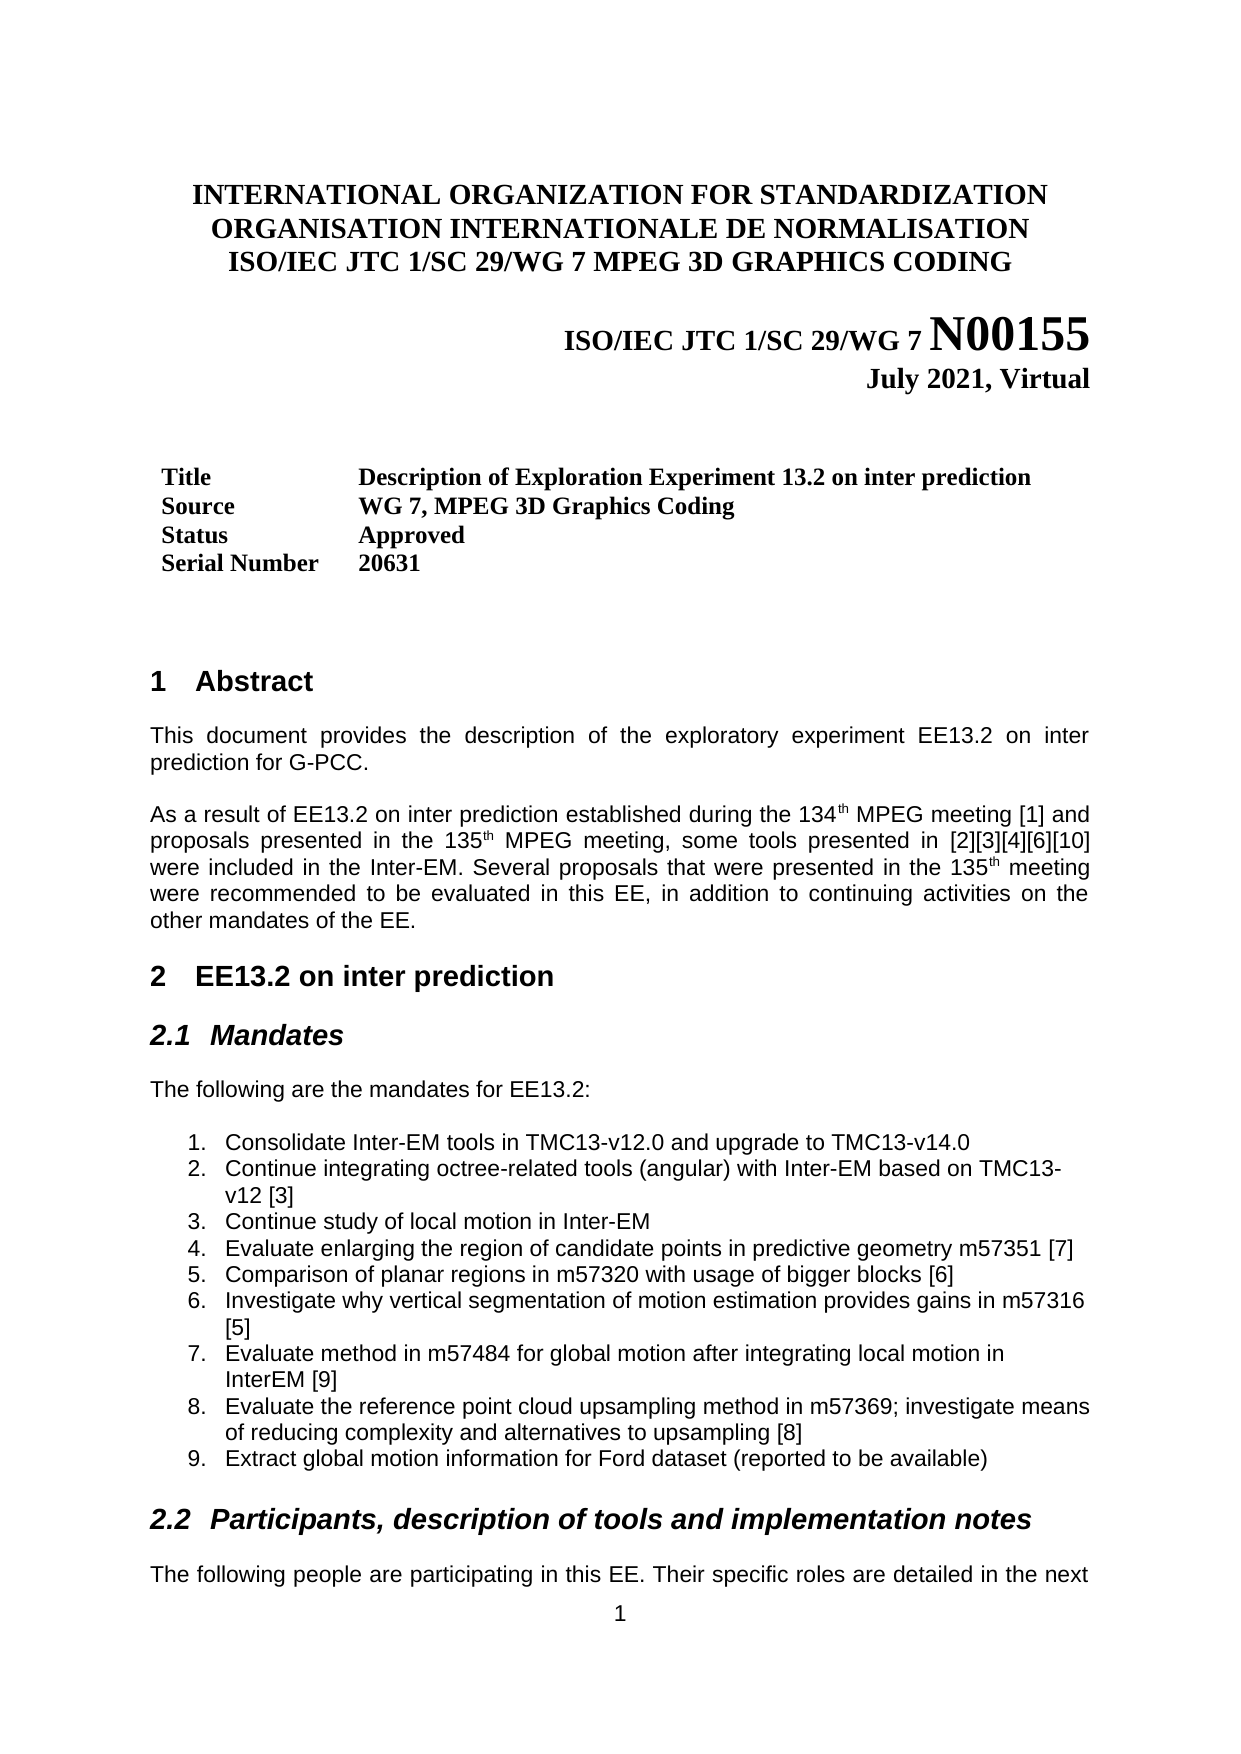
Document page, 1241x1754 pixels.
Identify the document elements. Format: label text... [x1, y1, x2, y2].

list Comparison of planar regions in m57320 with usage of bigger blocks [6] [187, 1261, 1090, 1287]
list Continue integrating octree-related tools (angular) with Inter-EM based on TMC13-v12 [3] [187, 1155, 1090, 1208]
subtitle Mandates [150, 1018, 1090, 1051]
table_header Title [150, 462, 347, 491]
text INTERNATIONAL ORGANIZATION FOR STANDARDIZATION [150, 177, 1090, 211]
text The following are the mandates for EE13.2: [150, 1076, 1090, 1103]
text ISO/IEC JTC 1/SC 29/WG 7 N00155 [150, 304, 1090, 362]
table_cell Serial Number [150, 549, 347, 577]
text ISO/IEC JTC 1/SC 29/WG 7 MPEG 3D Graphics Coding [150, 244, 1090, 278]
subtitle Abstract [150, 663, 1090, 697]
text July 2021, Virtual [150, 362, 1090, 395]
list Evaluate method in m57484 for global motion after integrating local motion in InterEM [9] [187, 1340, 1090, 1393]
table_header Description of Exploration Experiment 13.2 on inter prediction [347, 462, 1209, 491]
text This document provides the description of the exploratory experiment EE13.2 on inter prediction for G-PCC. [150, 722, 1090, 775]
text ORGANISATION INTERNATIONALE DE NORMALISATION [150, 211, 1090, 244]
list Continue study of local motion in Inter-EM [187, 1208, 1090, 1234]
subtitle Participants, description of tools and implementation notes [150, 1502, 1090, 1536]
text As a result of EE13.2 on inter prediction established during the 134th MPEG meeting [1] and proposals presented in the 135th MPEG meeting, some tools presented in [2][3][4][6][10] were included in the Inter-EM. Several proposals that were presented in the 135th meeting were recommended to be evaluated in this EE, in addition to continuing activities on the other mandates of the EE. [150, 801, 1090, 933]
list Consolidate Inter-EM tools in TMC13-v12.0 and upgrade to TMC13-v14.0 [187, 1129, 1090, 1155]
table_cell 20631 [347, 549, 1209, 577]
list Evaluate the reference point cloud upsampling method in m57369; investigate means of reducing complexity and alternatives to upsampling [8] [187, 1393, 1090, 1445]
table_cell Source [150, 491, 347, 520]
table_cell WG 7, MPEG 3D Graphics Coding [347, 491, 1209, 520]
list Extract global motion information for Ford dataset (reported to be available) [187, 1445, 1090, 1472]
list Investigate why vertical segmentation of motion estimation provides gains in m57316 [5] [187, 1287, 1090, 1340]
subtitle EE13.2 on inter prediction [150, 959, 1090, 993]
table_cell Status [150, 520, 347, 548]
table_cell Approved [347, 520, 1209, 548]
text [150, 1561, 1090, 1587]
list Evaluate enlarging the region of candidate points in predictive geometry m57351 [7] [187, 1234, 1090, 1261]
